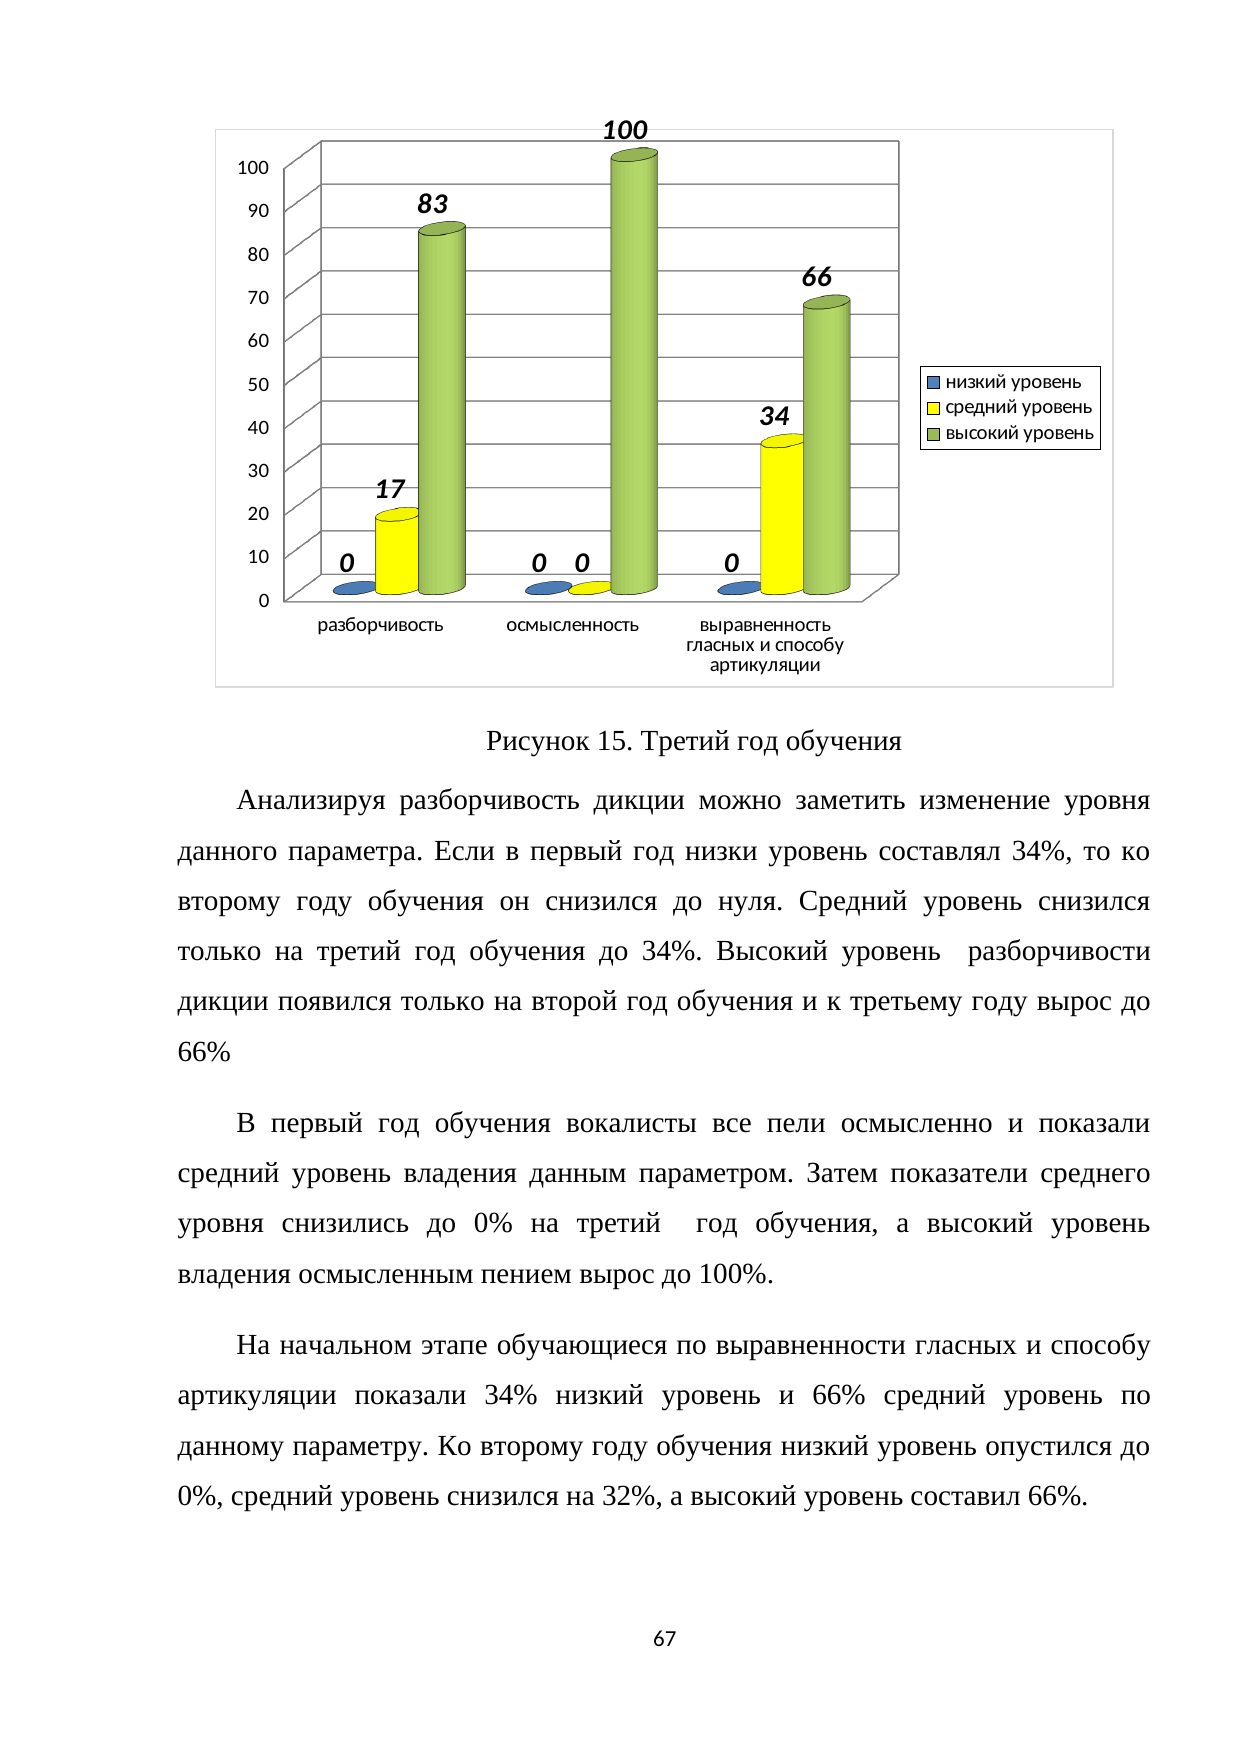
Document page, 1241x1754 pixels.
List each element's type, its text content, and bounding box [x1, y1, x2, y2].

text В первый год обучения вокалисты все пели осмысленно и показали средний уровень владения данным параметром. Затем показатели среднего уровня снизились до 0% на третий год обучения, а высокий уровень владения осмысленным пением вырос до 100%. [177, 1105, 1152, 1289]
text На начальном этапе обучающиеся по выравненности гласных и способу артикуляции показали 34% низкий уровень и 66% средний уровень по данному параметру. Ко второму году обучения низкий уровень опустился до 0%, средний уровень снизился на 32%, а высокий уровень составил 66%. [177, 1327, 1152, 1512]
text Рисунок 15. Третий год обучения [177, 723, 1152, 756]
text Анализируя разборчивость дикции можно заметить изменение уровня данного параметра. Если в первый год низки уровень составлял 34%, то ко второму году обучения он снизился до нуля. Средний уровень снизился только на третий год обучения до 34%. Высокий уровень разборчивости дикции появился только на второй год обучения и к третьему году вырос до 66% [177, 782, 1152, 1067]
